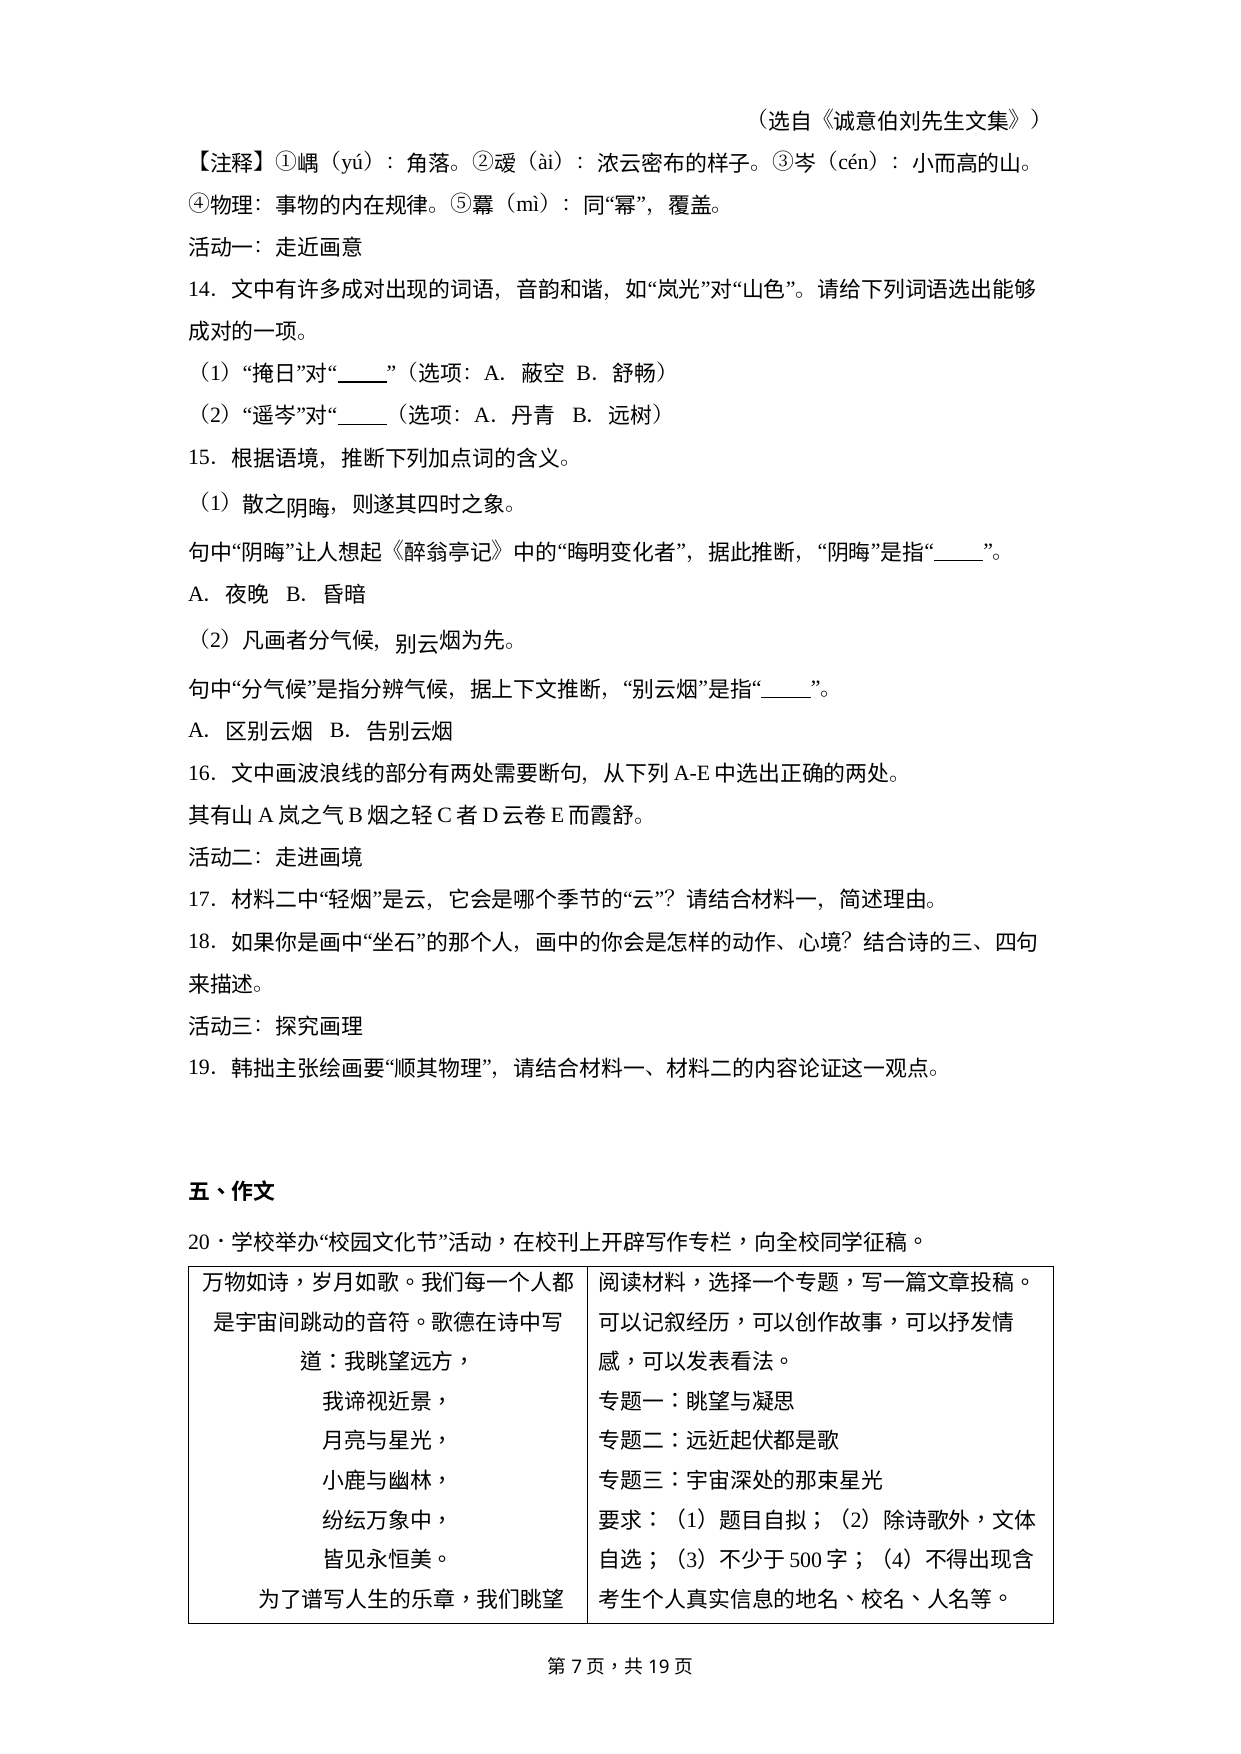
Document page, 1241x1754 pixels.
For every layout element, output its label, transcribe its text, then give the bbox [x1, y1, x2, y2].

text A．区别云烟 B．告别云烟 [188, 714, 1052, 746]
text 句中“分气候”是指分辨气候，据上下文推断，“别云烟”是指“ ”。 [188, 672, 1052, 704]
text （1）散之阴晦，则遂其四时之象。 [188, 483, 1052, 522]
text 19．韩拙主张绘画要“顺其物理”，请结合材料一、材料二的内容论证这一观点。 [188, 1051, 1052, 1082]
text 16．文中画波浪线的部分有两处需要断句，从下列A-E中选出正确的两处。 [188, 756, 1052, 788]
text 18．如果你是画中“坐石”的那个人，画中的你会是怎样的动作、心境？结合诗的三、四句来描述。 [188, 924, 1052, 998]
text （选自《诚意伯刘先生文集》） [188, 104, 1052, 136]
text 20．学校举办“校园文化节”活动，在校刊上开辟写作专栏，向全校同学征稿。 [188, 1227, 1052, 1256]
text A．夜晚 B．昏暗 [188, 577, 1052, 609]
text （2）“遥岑”对“ （选项：A．丹青 B．远树） [188, 398, 1052, 430]
text （1）“掩日”对“ ”（选项：A．蔽空 B．舒畅） [188, 356, 1052, 388]
text 15．根据语境，推断下列加点词的含义。 [188, 441, 1052, 472]
text 五、作文 [188, 1176, 1052, 1206]
text 17．材料二中“轻烟”是云，它会是哪个季节的“云”？请结合材料一，简述理由。 [188, 882, 1052, 914]
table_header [588, 1267, 1053, 1623]
text 句中“阴晦”让人想起《醉翁亭记》中的“晦明变化者”，据此推断，“阴晦”是指“ ”。 [188, 535, 1052, 567]
text 其有山A岚之气B烟之轻C者D云卷E而霞舒。 [188, 798, 1052, 830]
text 14．文中有许多成对出现的词语，音韵和谐，如“岚光”对“山色”。请给下列词语选出能够成对的一项。 [188, 272, 1052, 346]
text 活动一：走近画意 [188, 230, 1052, 262]
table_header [189, 1267, 587, 1623]
text 【注释】①嵎（yú）：角落。②叆（ài）：浓云密布的样子。③岑（cén）：小而高的山。④物理：事物的内在规律。⑤羃（mì）：同“幂”，覆盖。 [188, 146, 1052, 220]
text 活动三：探究画理 [188, 1009, 1052, 1040]
text （2）凡画者分气候，别云烟为先。 [188, 619, 1052, 659]
text 活动二：走进画境 [188, 840, 1052, 872]
